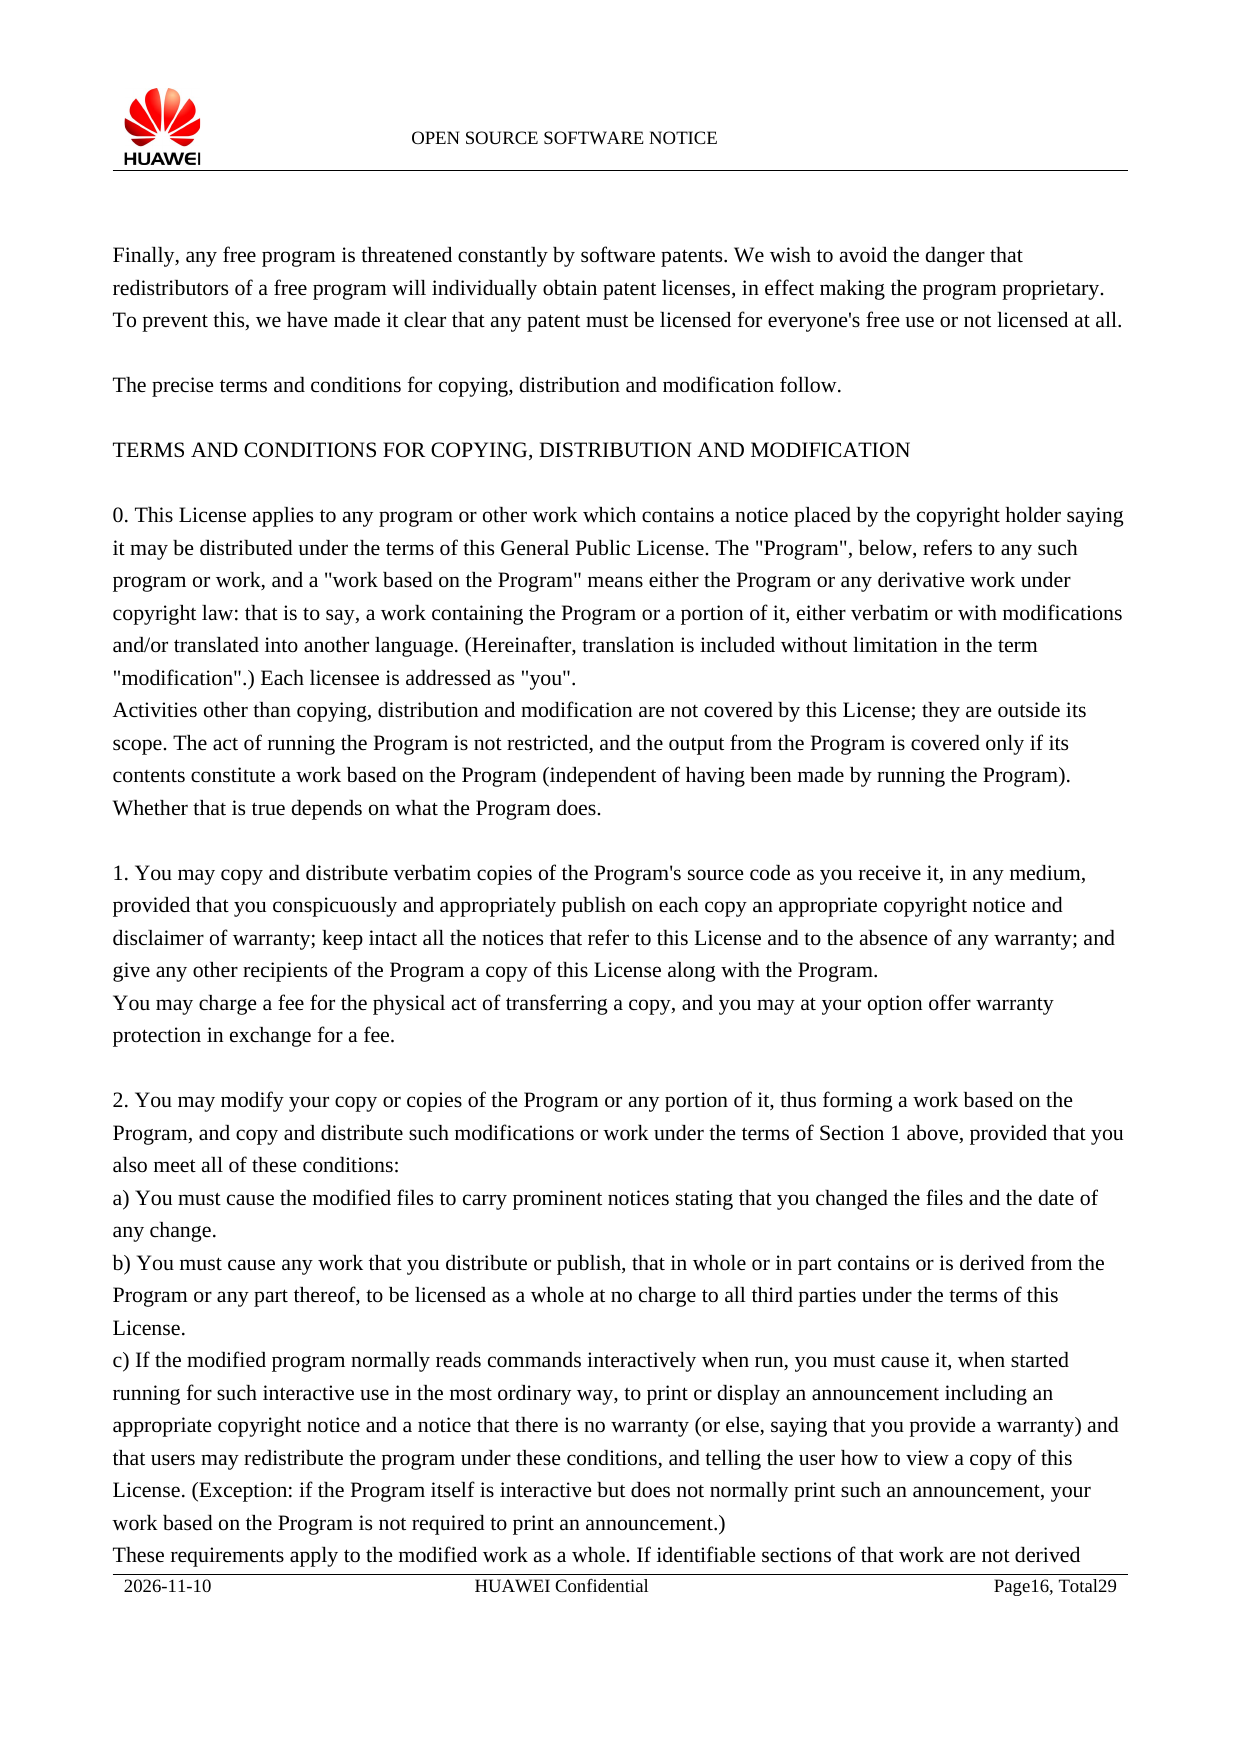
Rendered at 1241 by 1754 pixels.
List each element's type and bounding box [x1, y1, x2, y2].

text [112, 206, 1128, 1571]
picture [124, 88, 201, 165]
